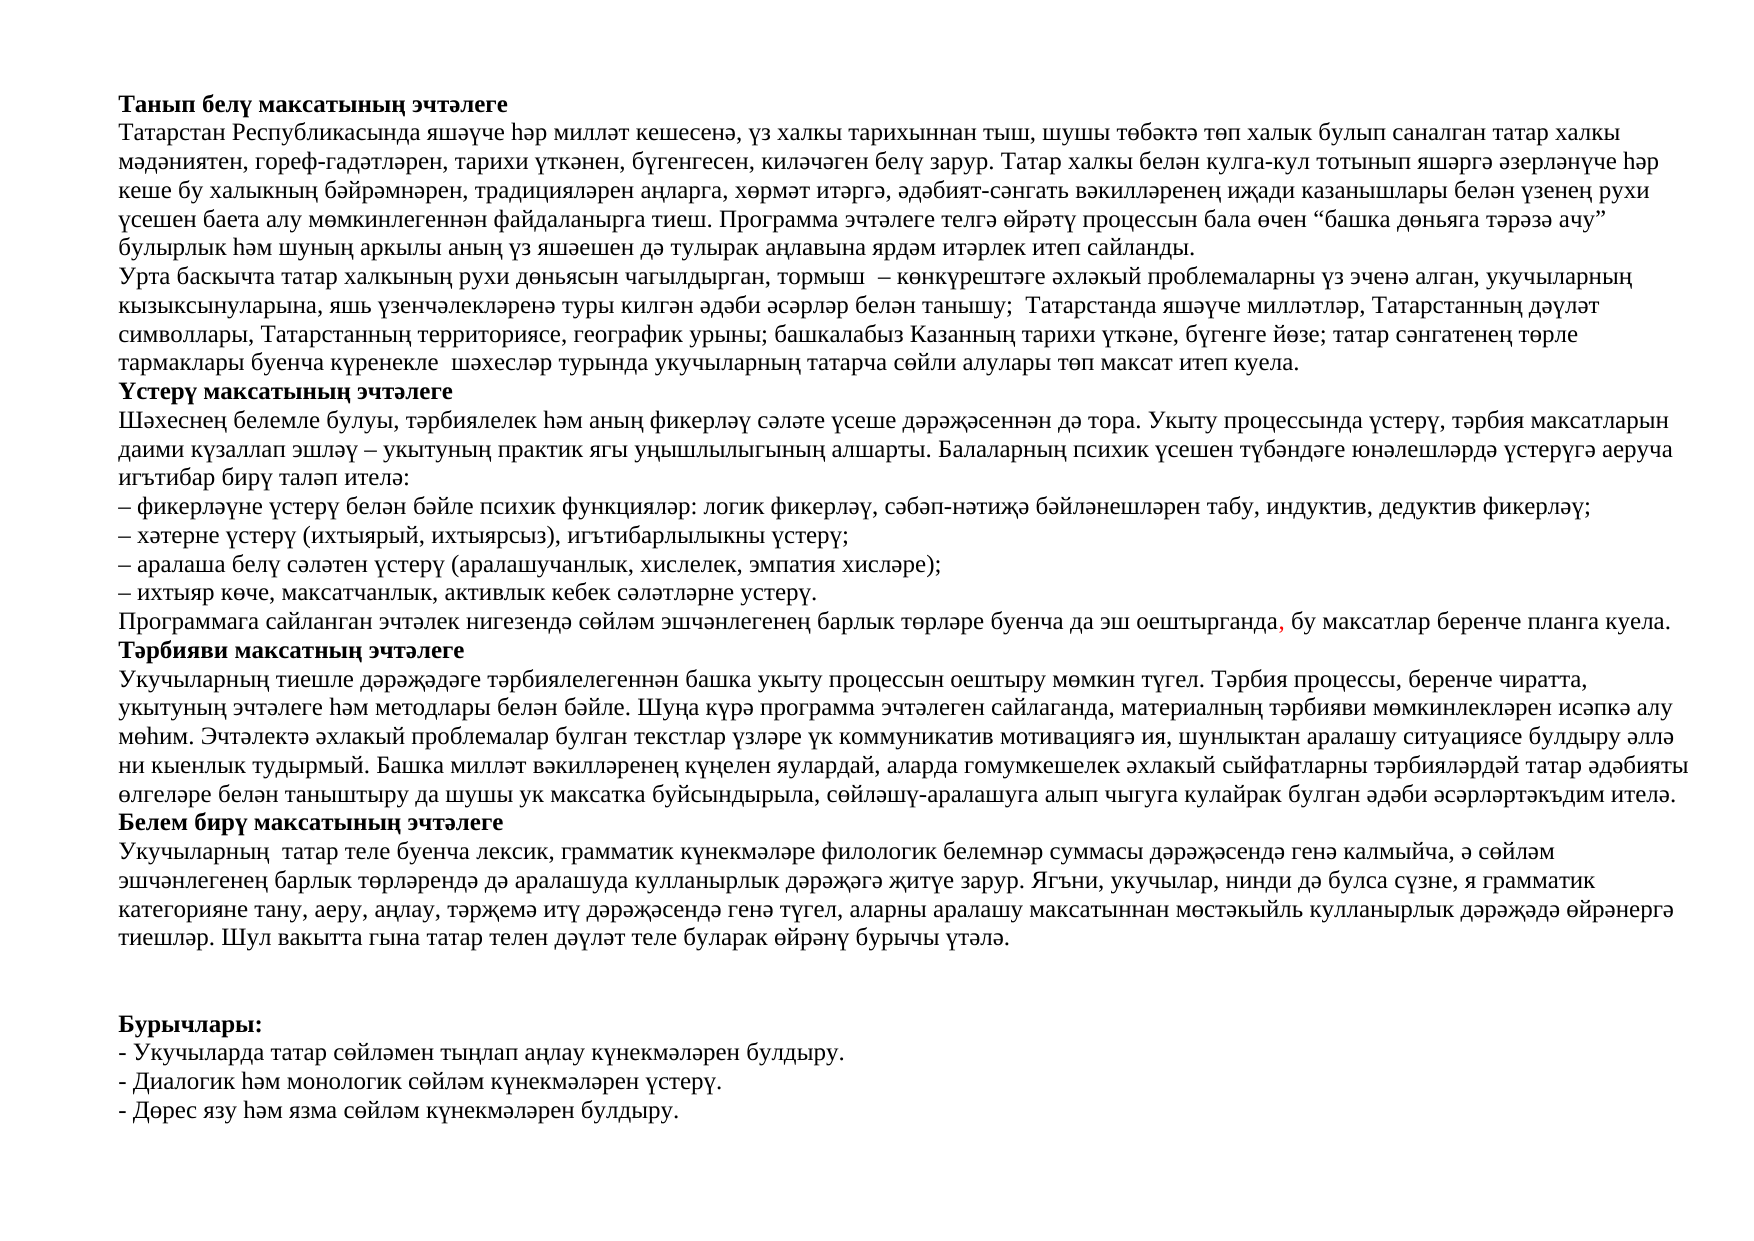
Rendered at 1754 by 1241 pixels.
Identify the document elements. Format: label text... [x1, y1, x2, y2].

text Белем бирү максатының эчтәлеге [118, 807, 1698, 836]
text Тәрбияви максатның эчтәлеге [118, 635, 1698, 664]
text Татарстан Республикасында яшәүче һәр милләт кешесенә, үз халкы тарихыннан тыш, шушы төбәктә төп халык булып саналган татар халкы мәдәниятен, гореф-гадәтләрен, тарихи үткәнен, бүгенгесен, киләчәген белү зарур. Татар халкы белән кулга-кул тотынып яшәргә әзерләнүче һәр кеше бу халыкның бәйрәмнәрен, традицияләрен аңларга, хөрмәт итәргә, әдәбият-сәнгать вәкилләренең иҗади казанышлары белән үзенең рухи үсешен баета алу мөмкинлегеннән файдаланырга тиеш. Программа эчтәлеге телгә өйрәтү процессын бала өчен “башка дөньяга тәрәзә ачу” булырлык һәм шуның аркылы аның үз яшәешен дә тулырак аңлавына ярдәм итәрлек итеп сайланды. [118, 117, 1698, 261]
text Укучыларның тиешле дәрәҗәдәге тәрбиялелегеннән башка укыту процессын оештыру мөмкин түгел. Тәрбия процессы, беренче чиратта, укытуның эчтәлеге һәм методлары белән бәйле. Шуңа күрә программа эчтәлеген сайлаганда, материалның тәрбияви мөмкинлекләрен исәпкә алу мөһим. Эчтәлектә әхлакый проблемалар булган текстлар үзләре үк коммуникатив мотивациягә ия, шунлыктан аралашу ситуациясе булдыру әллә ни кыенлык тудырмый. Башка милләт вәкилләренең күңелен яулардай, аларда гомумкешелек әхлакый сыйфатларны тәрбияләрдәй татар әдәбияты өлгеләре белән таныштыру да шушы ук максатка буйсындырыла, сөйләшү-аралашуга алып чыгуга кулайрак булган әдәби әсәрләртәкъдим ителә. [118, 664, 1698, 807]
text - Укучыларда татар сөйләмен тыңлап аңлау күнекмәләрен булдыру. [118, 1037, 1698, 1066]
text – хәтерне үстерү (ихтыярый, ихтыярсыз), игътибарлылыкны үстерү; [118, 520, 1698, 549]
text - Дөрес язу һәм язма сөйләм күнекмәләрен булдыру. [118, 1095, 1698, 1124]
text Бурычлары: [118, 1009, 1698, 1037]
text – аралаша белү сәләтен үстерү (аралашучанлык, хислелек, эмпатия хисләре); [118, 549, 1698, 577]
text Укучыларның татар теле буенча лексик, грамматик күнекмәләре филологик белемнәр суммасы дәрәҗәсендә генә калмыйча, ә сөйләм эшчәнлегенең барлык төрләрендә дә аралашуда кулланырлык дәрәҗәгә җитүе зарур. Ягъни, укучылар, нинди дә булса сүзне, я грамматик категорияне тану, аеру, аңлау, тәрҗемә итү дәрәҗәсендә генә түгел, аларны аралашу максатыннан мөстәкыйль кулланырлык дәрәҗәдә өйрәнергә тиешләр. Шул вакытта гына татар телен дәүләт теле буларак өйрәнү бурычы үтәлә. [118, 836, 1698, 951]
text Үстерү максатының эчтәлеге [118, 376, 1698, 405]
text – ихтыяр көче, максатчанлык, активлык кебек сәләтләрне устерү. [118, 577, 1698, 606]
text - Диалогик һәм монологик сөйләм күнекмәләрен үстерү. [118, 1066, 1698, 1095]
text – фикерләүне үстерү белән бәйле психик функцияләр: логик фикерләү, сәбәп-нәтиҗә бәйләнешләрен табу, индуктив, дедуктив фикерләү; [118, 491, 1698, 520]
text Программага сайланган эчтәлек нигезендә сөйләм эшчәнлегенең барлык төрләре буенча да эш оештырганда, бу максатлар беренче планга куела. [118, 606, 1698, 635]
text Шәхеснең белемле булуы, тәрбиялелек һәм аның фикерләү сәләте үсеше дәрәҗәсеннән дә тора. Укыту процессында үстерү, тәрбия максатларын даими күзаллап эшләү – укытуның практик ягы уңышлылыгының алшарты. Балаларның психик үсешен түбәндәге юнәлешләрдә үстерүгә аеруча игътибар бирү таләп ителә: [118, 405, 1698, 491]
text Урта баскычта татар халкының рухи дөньясын чагылдырган, тормыш – көнкүрештәге әхләкый проблемаларны үз эченә алган, укучыларның кызыксынуларына, яшь үзенчәлекләренә туры килгән әдәби әсәрләр белән танышу; Татарстанда яшәүче милләтләр, Татарстанның дәүләт символлары, Татарстанның территориясе, географик урыны; башкалабыз Казанның тарихи үткәне, бүгенге йөзе; татар сәнгатенең төрле тармаклары буенча күренекле шәхесләр турында укучыларның татарча сөйли алулары төп максат итеп куела. [118, 261, 1698, 376]
text Танып белү максатының эчтәлеге [118, 89, 1698, 117]
